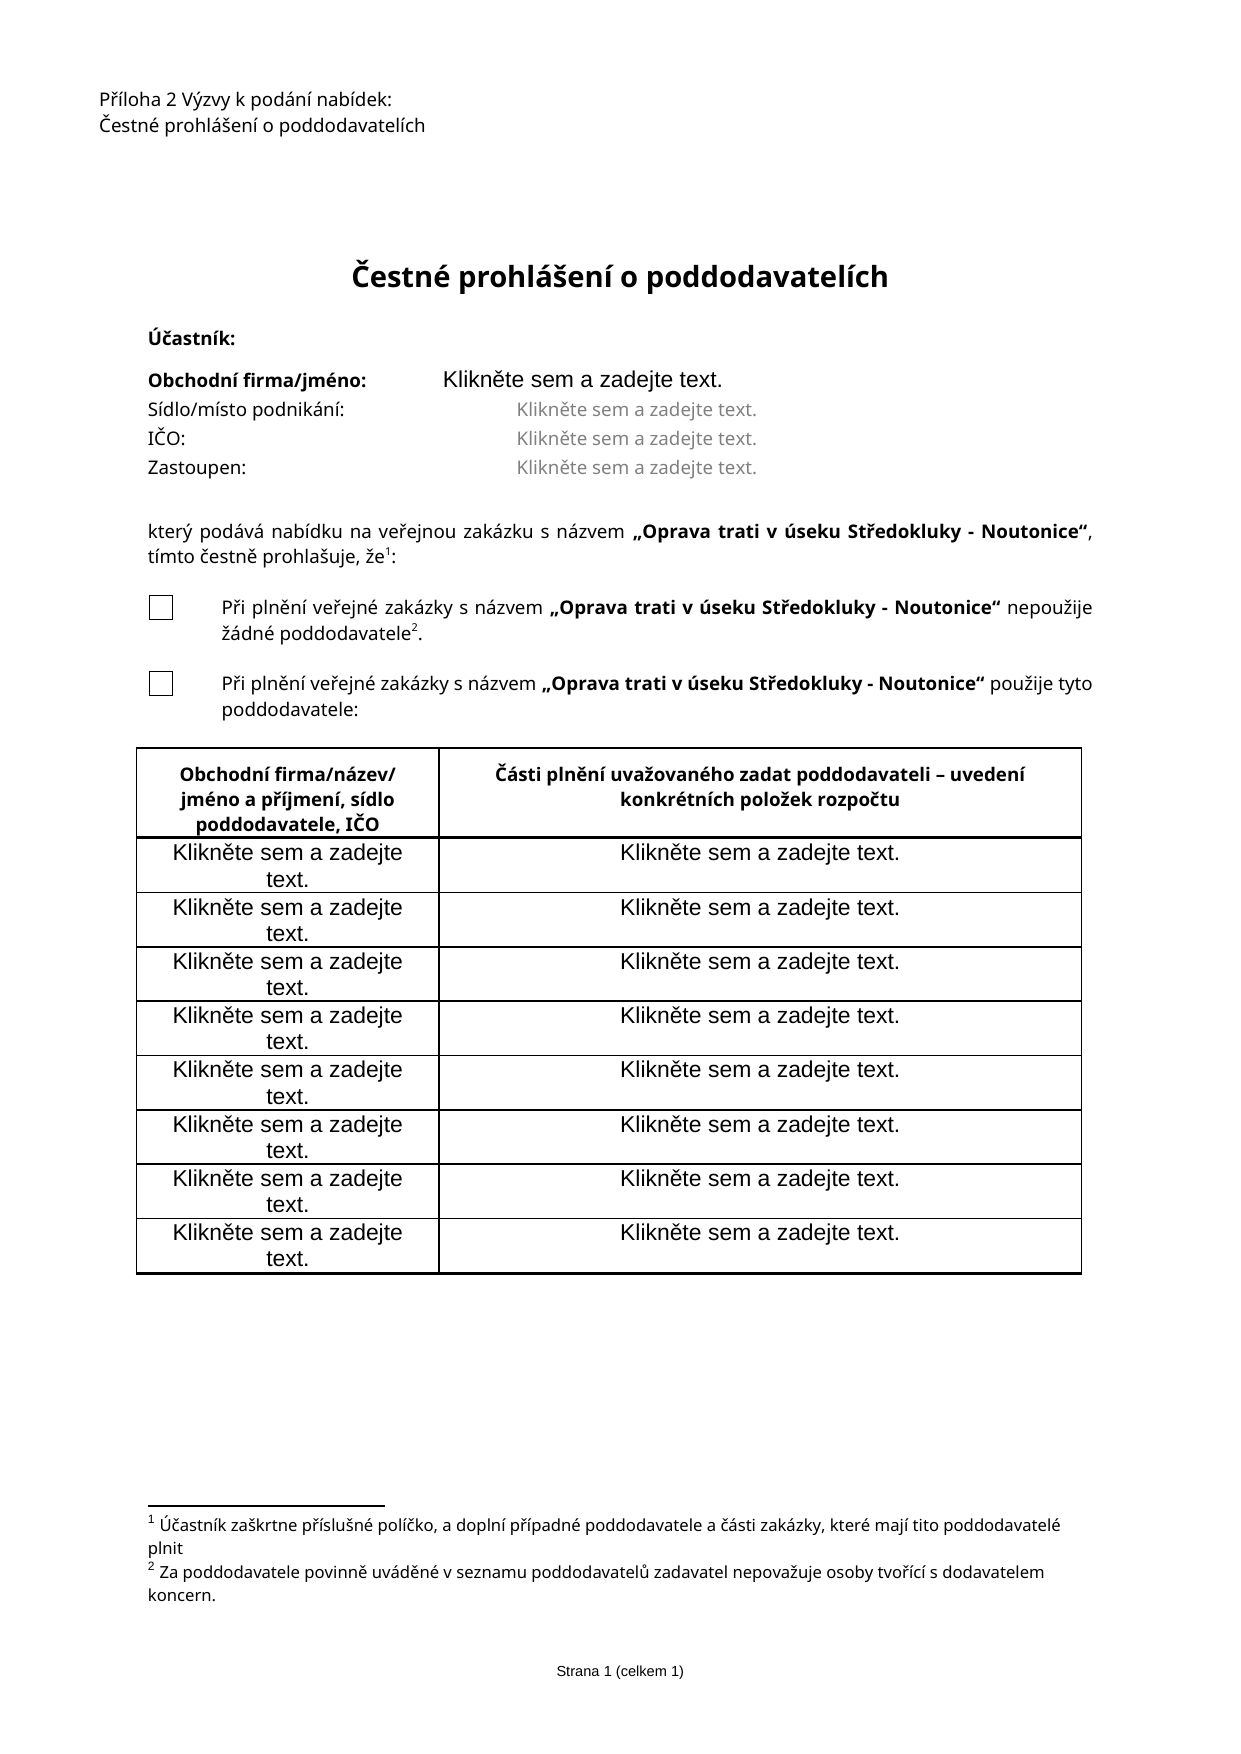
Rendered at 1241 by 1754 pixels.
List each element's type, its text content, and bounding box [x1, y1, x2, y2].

table_header Obchodní firma/název/ jméno a příjmení, sídlo poddodavatele, IČO [137, 749, 438, 836]
text Sídlo/místo podnikání: [148, 393, 1093, 422]
text IČO: [148, 422, 1093, 451]
text Při plnění veřejné zakázky s názvem „Oprava trati v úseku Středokluky - Noutonice“ použije tyto poddodavatele: [148, 670, 1093, 721]
text Účastník: [148, 321, 1093, 352]
table_header Části plnění uvažovaného zadat poddodavateli – uvedení konkrétních položek rozpočtu [440, 749, 1081, 836]
text Obchodní firma/jméno: [148, 364, 1093, 393]
title Čestné prohlášení o poddodavatelích [148, 256, 1093, 296]
text Zastoupen: [148, 451, 1093, 480]
text Při plnění veřejné zakázky s názvem „Oprava trati v úseku Středokluky - Noutonice“ nepoužije žádné poddodavatele. [148, 594, 1093, 645]
text který podává nabídku na veřejnou zakázku s názvem „Oprava trati v úseku Středokluky - Noutonice“, tímto čestně prohlašuje, že: [148, 518, 1093, 569]
